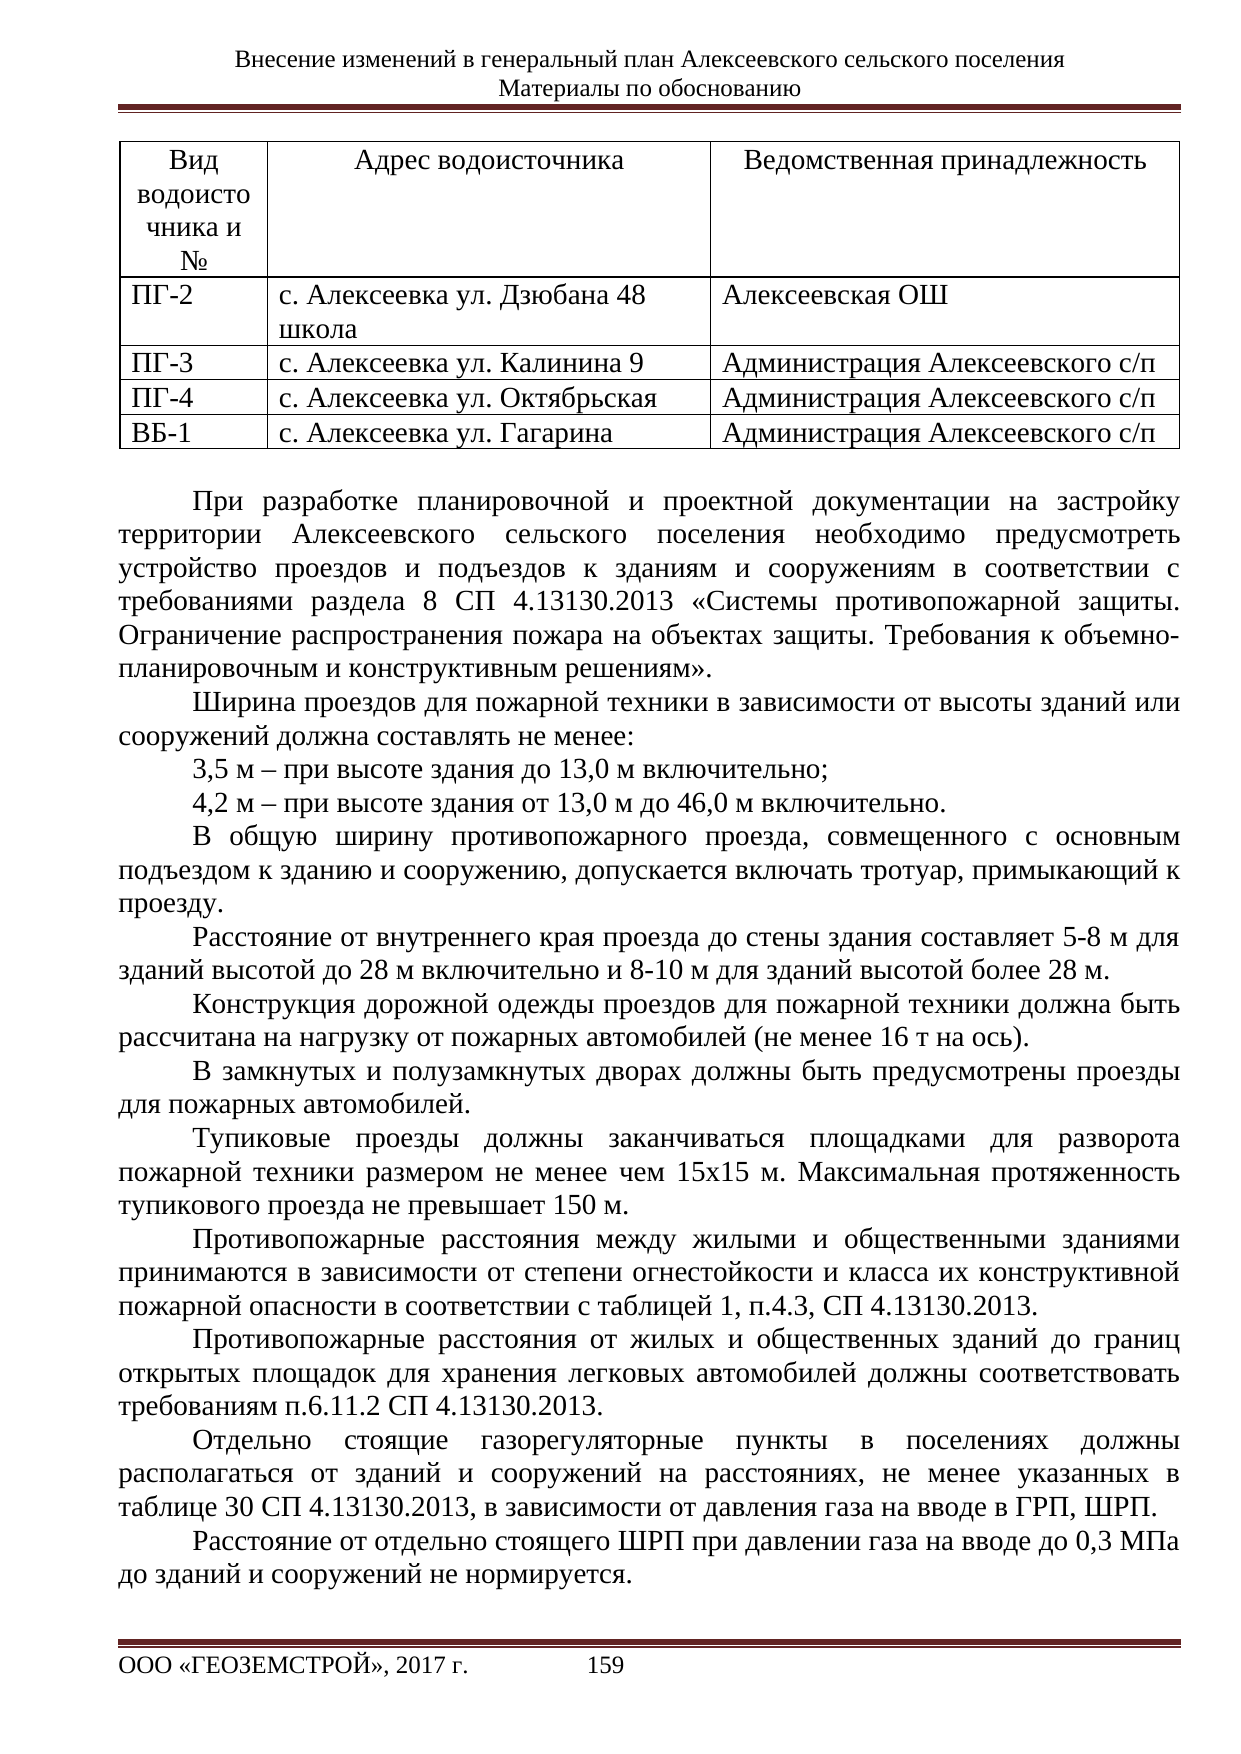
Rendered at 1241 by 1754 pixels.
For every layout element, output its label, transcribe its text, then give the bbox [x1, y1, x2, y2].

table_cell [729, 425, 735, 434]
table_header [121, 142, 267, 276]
text Конструкция дорожной одежды проездов для пожарной техники должна быть рассчитана на нагрузку от пожарных автомобилей (не менее 16 т на ось). [118, 986, 1181, 1053]
text Расстояние от отдельно стоящего ШРП при давлении газа на вводе до 0,3 МПа до зданий и сооружений не нормируется. [118, 1523, 1181, 1590]
text Ширина проездов для пожарной техники в зависимости от высоты зданий или сооружений должна составлять не менее: [118, 684, 1181, 751]
text 3,5 м – при высоте здания до 13,0 м включительно; [118, 751, 1181, 785]
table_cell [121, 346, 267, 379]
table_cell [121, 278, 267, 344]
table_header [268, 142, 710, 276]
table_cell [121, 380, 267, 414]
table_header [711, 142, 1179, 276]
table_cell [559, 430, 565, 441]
text 4,2 м – при высоте здания от 13,0 м до 46,0 м включительно. [118, 785, 1181, 818]
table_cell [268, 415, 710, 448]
text Противопожарные расстояния от жилых и общественных зданий до границ открытых площадок для хранения легковых автомобилей должны соответствовать требованиям п.6.11.2 СП 4.13130.2013. [118, 1321, 1181, 1422]
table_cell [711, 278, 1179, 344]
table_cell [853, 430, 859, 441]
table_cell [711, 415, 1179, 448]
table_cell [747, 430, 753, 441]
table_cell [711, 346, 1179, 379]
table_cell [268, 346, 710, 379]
text В общую ширину противопожарного проезда, совмещенного с основным подъездом к зданию и сооружению, допускается включать тротуар, примыкающий к проезду. [118, 818, 1181, 919]
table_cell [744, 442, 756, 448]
text Противопожарные расстояния между жилыми и общественными зданиями принимаются в зависимости от степени огнестойкости и класса их конструктивной пожарной опасности в соответствии с таблицей 1, п.4.3, СП 4.13130.2013. [118, 1221, 1181, 1321]
text Расстояние от внутреннего края проезда до стены здания составляет 5-8 м для зданий высотой до 28 м включительно и 8-10 м для зданий высотой более 28 м. [118, 919, 1181, 986]
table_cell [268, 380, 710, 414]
text При разработке планировочной и проектной документации на застройку территории Алексеевского сельского поселения необходимо предусмотреть устройство проездов и подъездов к зданиям и сооружениям в соответствии с требованиями раздела 8 СП 4.13130.2013 «Системы противопожарной защиты. Ограничение распространения пожара на объектах защиты. Требования к объемно-планировочным и конструктивным решениям». [118, 483, 1181, 684]
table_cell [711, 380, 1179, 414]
text Тупиковые проезды должны заканчиваться площадками для разворота пожарной техники размером не менее чем 15x15 м. Максимальная протяженность тупикового проезда не превышает 150 м. [118, 1120, 1181, 1221]
text Отдельно стоящие газорегуляторные пункты в поселениях должны располагаться от зданий и сооружений на расстояниях, не менее указанных в таблице 30 СП 4.13130.2013, в зависимости от давления газа на вводе в ГРП, ШРП. [118, 1422, 1181, 1523]
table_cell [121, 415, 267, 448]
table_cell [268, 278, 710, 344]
text В замкнутых и полузамкнутых дворах должны быть предусмотрены проезды для пожарных автомобилей. [118, 1053, 1181, 1120]
